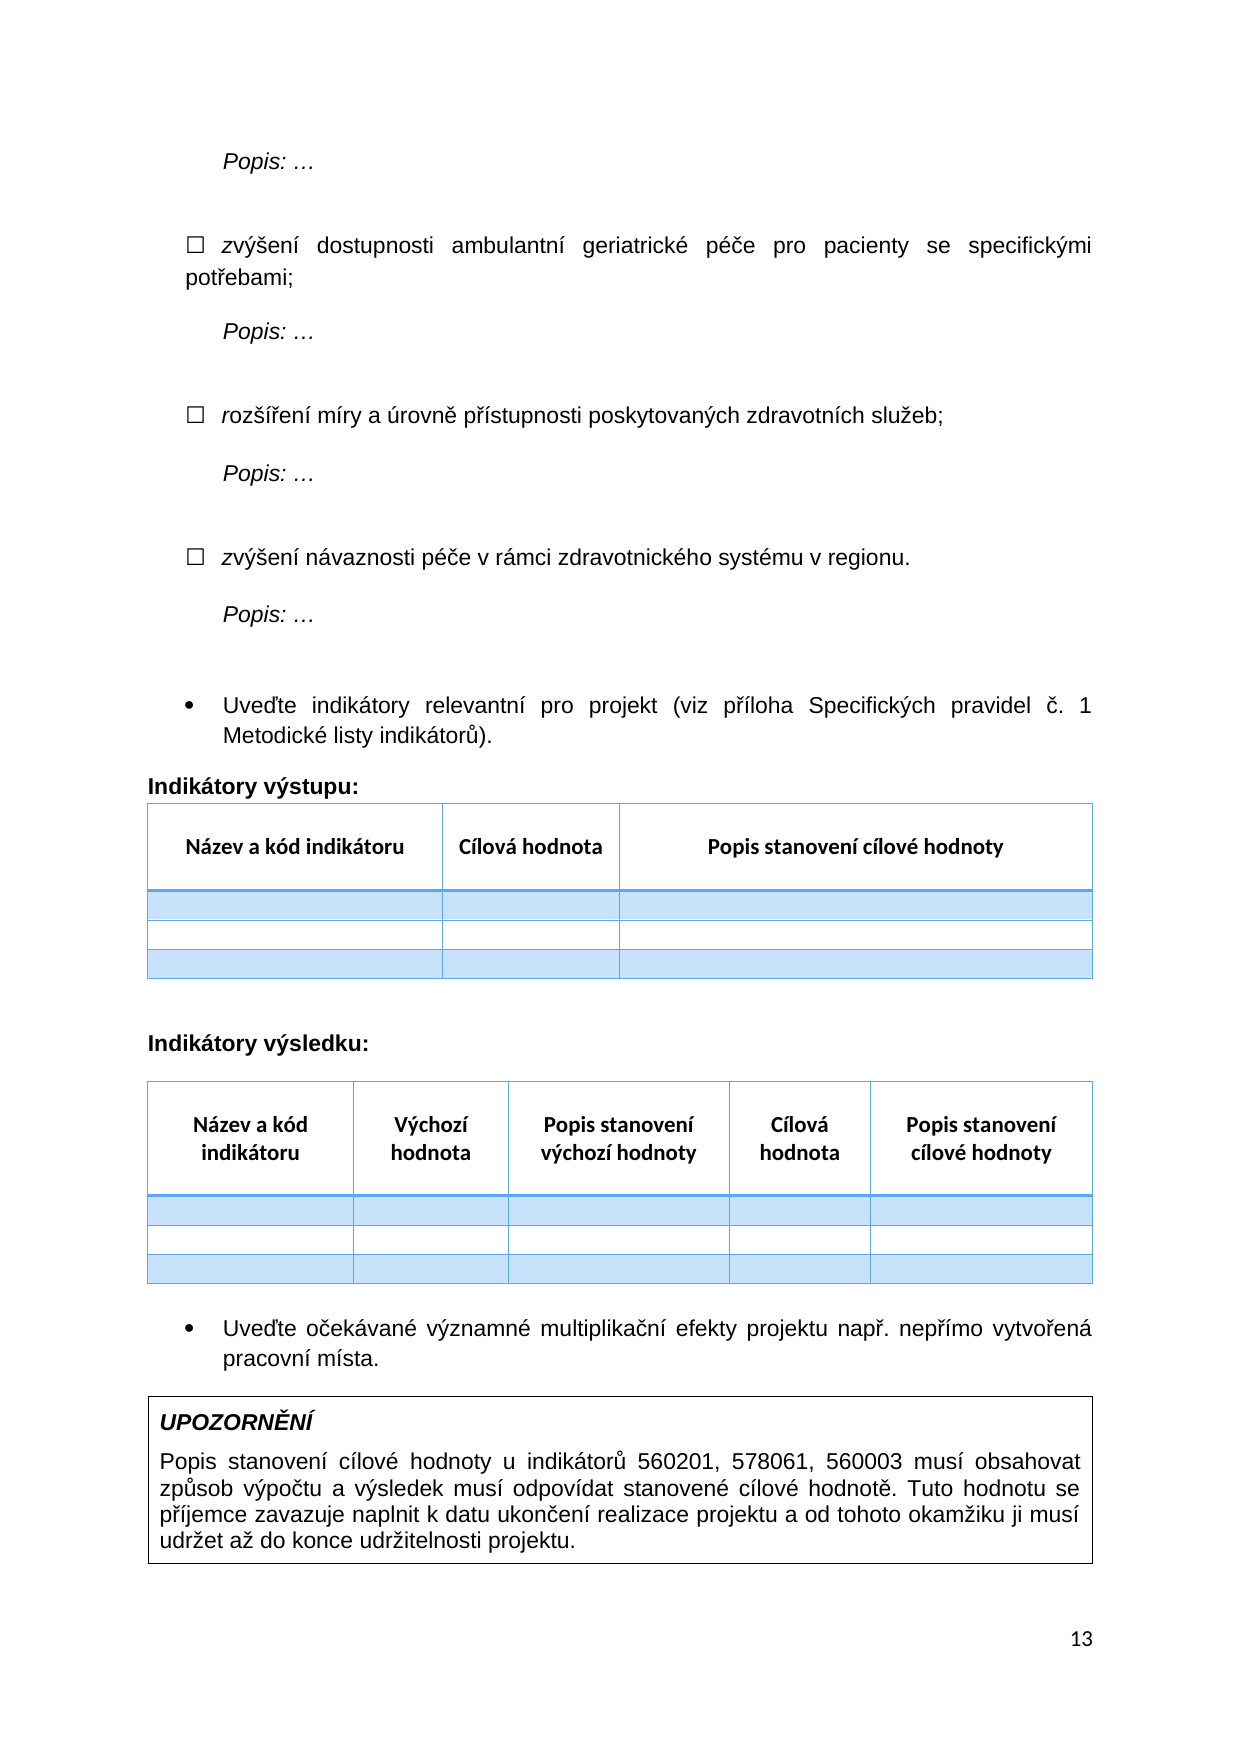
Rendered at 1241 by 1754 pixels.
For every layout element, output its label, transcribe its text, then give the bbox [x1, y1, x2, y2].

table_cell [354, 1197, 508, 1225]
table_header Cílová hodnota [730, 1082, 870, 1194]
table_cell [620, 892, 1092, 919]
table_cell [148, 1197, 353, 1225]
table_cell [148, 950, 442, 978]
text zvýšení dostupnosti ambulantní geriatrické péče pro pacienty se specifickými potřebami; [185, 229, 1093, 290]
table_cell [730, 1226, 870, 1254]
table_header UPOZORNĚNÍ Popis stanovení cílové hodnoty u indikátorů 560201, 578061, 560003 musí obsahovat způsob výpočtu a výsledek musí odpovídat stanovené cílové hodnotě. Tuto hodnotu se příjemce zavazuje naplnit k datu ukončení realizace projektu a od tohoto okamžiku ji musí udržet až do konce udržitelnosti projektu. [149, 1397, 1092, 1563]
table_cell [871, 1197, 1092, 1225]
table_cell [443, 950, 619, 978]
table_cell [148, 1226, 353, 1254]
table_cell [443, 921, 619, 949]
table_cell [620, 921, 1092, 949]
table_cell [148, 921, 442, 949]
table_cell [871, 1255, 1092, 1283]
table_cell [730, 1197, 870, 1225]
table_cell [354, 1226, 508, 1254]
table_header Popis stanovení cílové hodnoty [871, 1082, 1092, 1194]
table_cell [871, 1226, 1092, 1254]
table_cell [730, 1255, 870, 1283]
list Popis: … [223, 601, 1093, 628]
table_cell [148, 1255, 353, 1283]
text Indikátory výstupu: [148, 773, 1093, 799]
list Popis: … [223, 318, 1093, 344]
text Indikátory výsledku: [148, 1030, 1093, 1056]
list Uveďte indikátory relevantní pro projekt (viz příloha Specifických pravidel č. 1 Metodické listy indikátorů). [185, 692, 1093, 748]
table_cell [620, 950, 1092, 978]
table_header Popis stanovení výchozí hodnoty [509, 1082, 729, 1194]
list Popis: … [223, 148, 1093, 174]
list Uveďte očekávané významné multiplikační efekty projektu např. nepřímo vytvořená pracovní místa. [185, 1314, 1093, 1371]
table_cell [509, 1197, 729, 1225]
table_cell [509, 1255, 729, 1283]
text rozšíření míry a úrovně přístupnosti poskytovaných zdravotních služeb; [185, 399, 1093, 431]
list Popis: … [223, 460, 1093, 486]
table_header Popis stanovení cílové hodnoty [620, 804, 1092, 888]
table_header Výchozí hodnota [354, 1082, 508, 1194]
table_cell [354, 1255, 508, 1283]
table_cell [509, 1226, 729, 1254]
table_header Název a kód indikátoru [148, 804, 442, 888]
table_header Název a kód indikátoru [148, 1082, 353, 1194]
table_header Cílová hodnota [443, 804, 619, 888]
text zvýšení návaznosti péče v rámci zdravotnického systému v regionu. [185, 541, 1093, 572]
table_cell [443, 892, 619, 919]
table_cell [148, 892, 442, 919]
